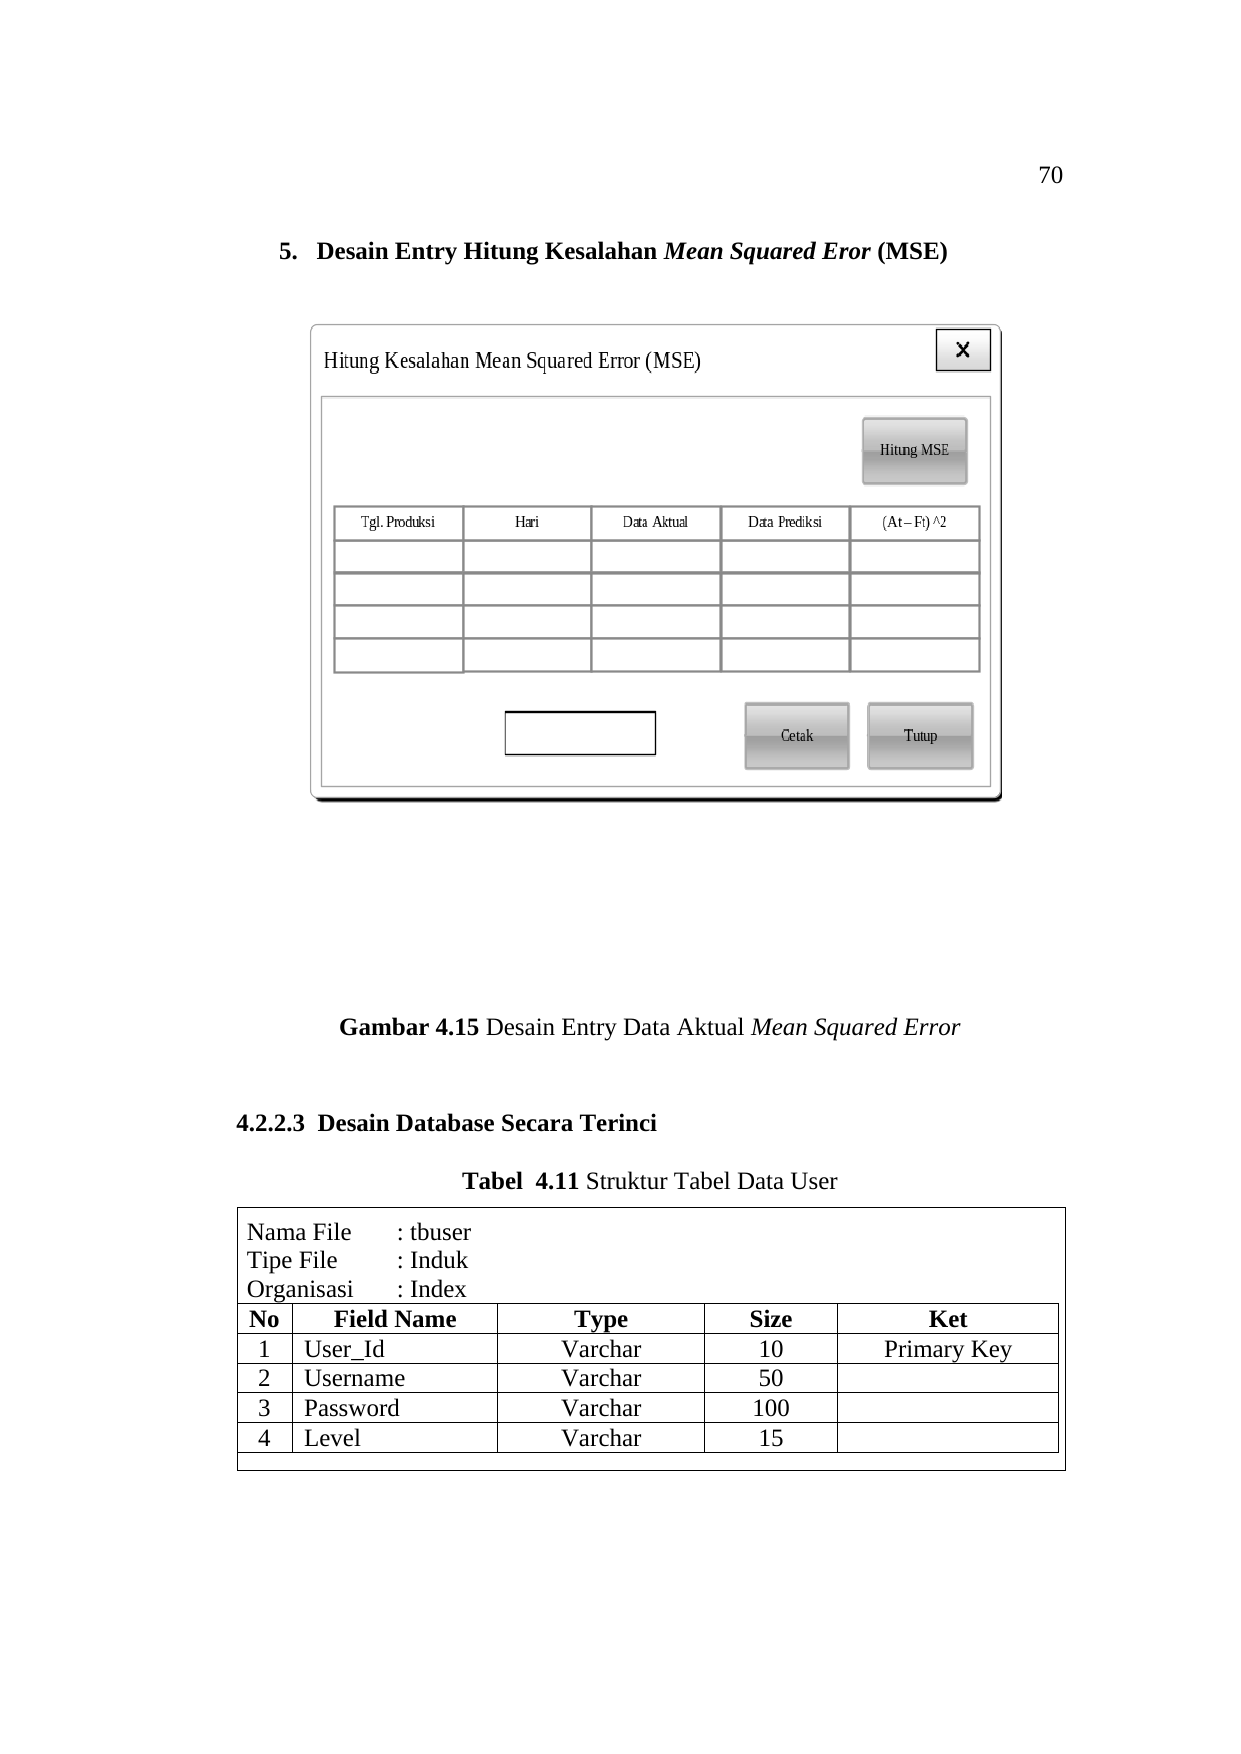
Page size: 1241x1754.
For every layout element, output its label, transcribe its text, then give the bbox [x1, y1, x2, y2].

list Desain Entry Hitung Kesalahan Mean Squared Eror (MSE) [279, 236, 1063, 265]
text Gambar 4.15 Desain Entry Data Aktual Mean Squared Error [236, 351, 1063, 1041]
text Tabel 4.11 Struktur Tabel Data User [236, 1166, 1063, 1194]
subtitle 4.2.2.3 Desain Database Secara Terinci [236, 1108, 1063, 1137]
